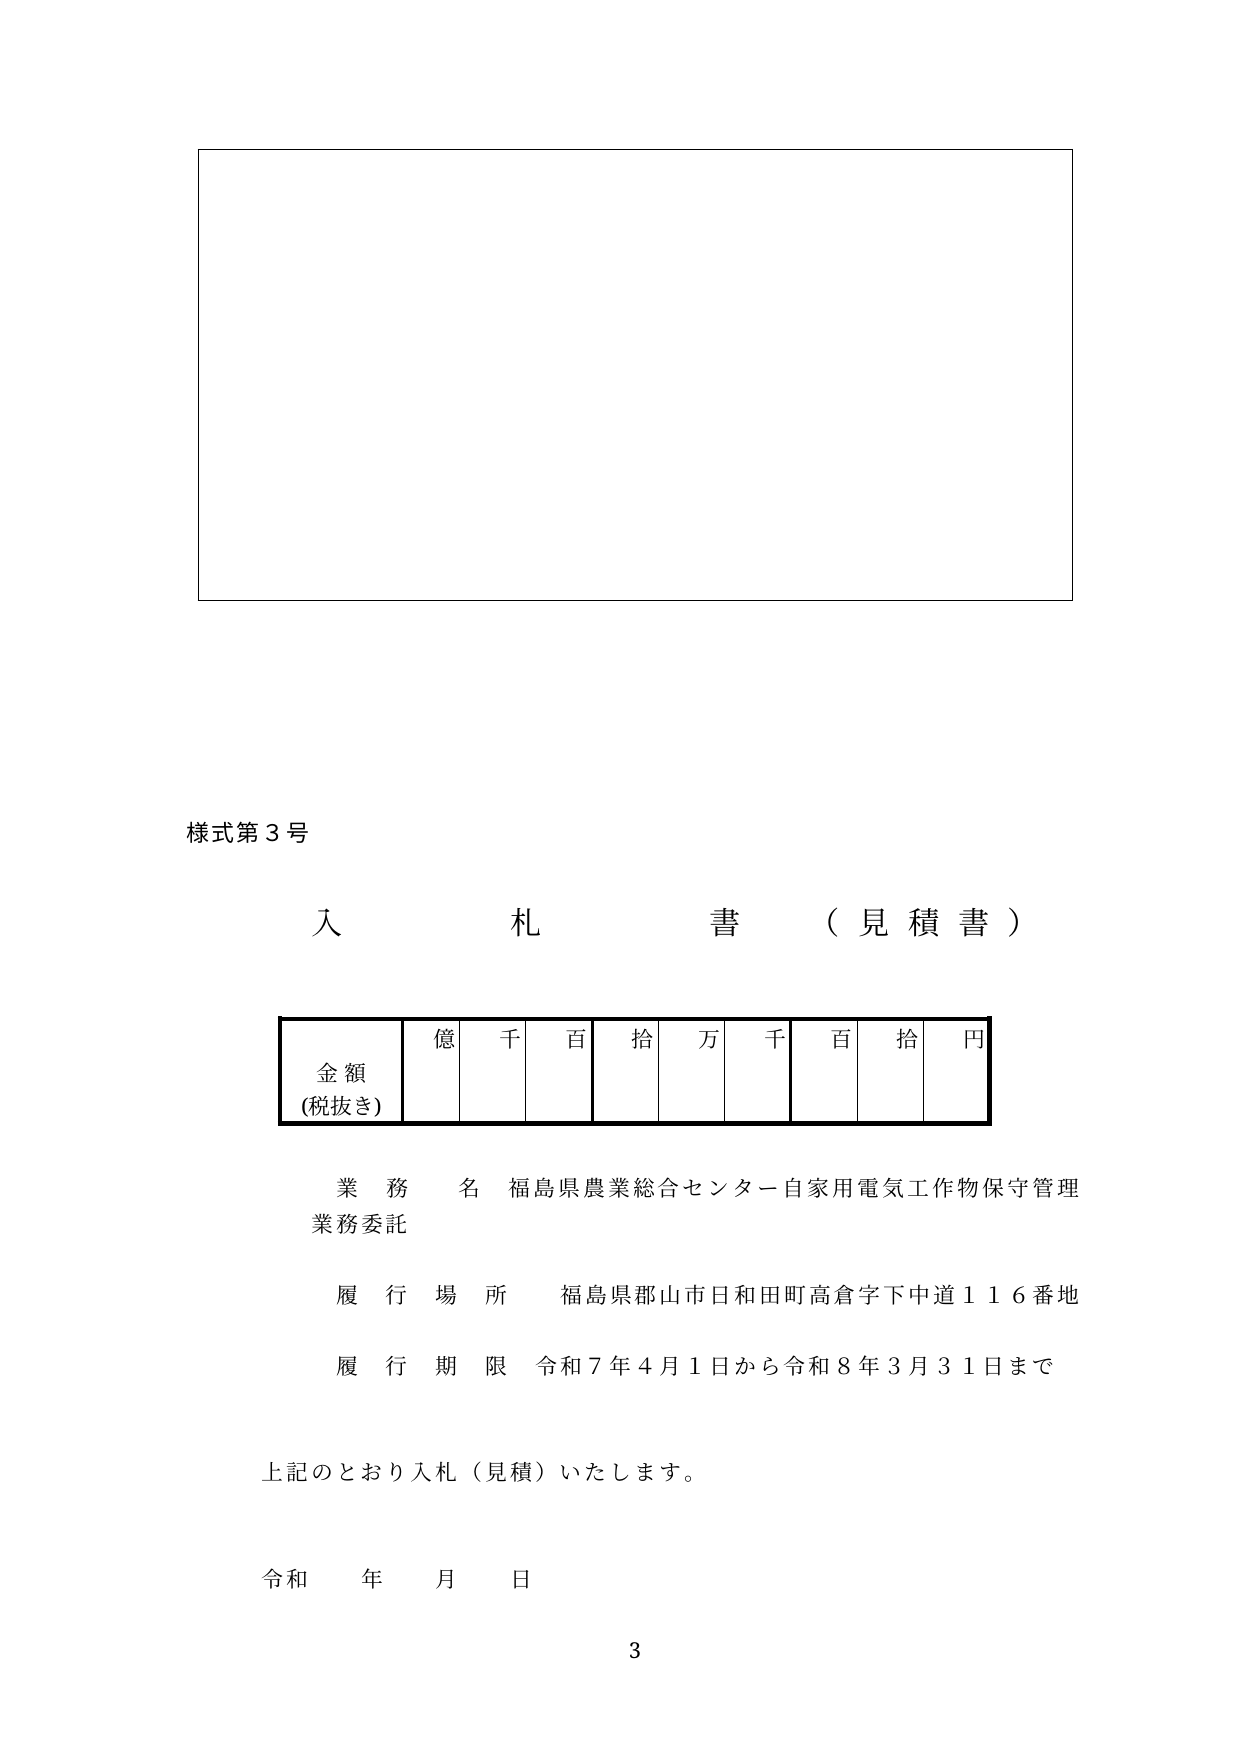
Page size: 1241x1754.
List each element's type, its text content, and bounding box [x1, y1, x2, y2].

table_header 百 [792, 1021, 857, 1121]
text 履 行 場 所 福島県郡山市日和田町高倉字下中道１１６番地 [302, 1276, 1083, 1311]
table_header 拾 [594, 1021, 658, 1121]
text 令和 年 月 日 [253, 1560, 1083, 1596]
text 上記のとおり入札（見積）いたします。 [187, 1453, 1083, 1489]
table_header 百 [526, 1021, 591, 1121]
table_header 金 額 (税抜き) [282, 1021, 401, 1121]
table_header 万 [659, 1021, 724, 1121]
text 入 札 書 （見積書） [187, 885, 1083, 956]
table_header 千 [725, 1021, 789, 1121]
table_header 千 [460, 1021, 525, 1121]
text 業務名 福島県農業総合センター自家用電気工作物保守管理業務委託 [302, 1169, 1083, 1240]
table_header 億 [404, 1021, 459, 1121]
table_header 円 [924, 1021, 987, 1121]
table_cell [199, 150, 1072, 600]
text 履 行 期 限 令和７年４月１日から令和８年３月３１日まで [302, 1347, 1083, 1382]
text 様式第３号 [187, 814, 1083, 850]
table_header 拾 [858, 1021, 923, 1121]
